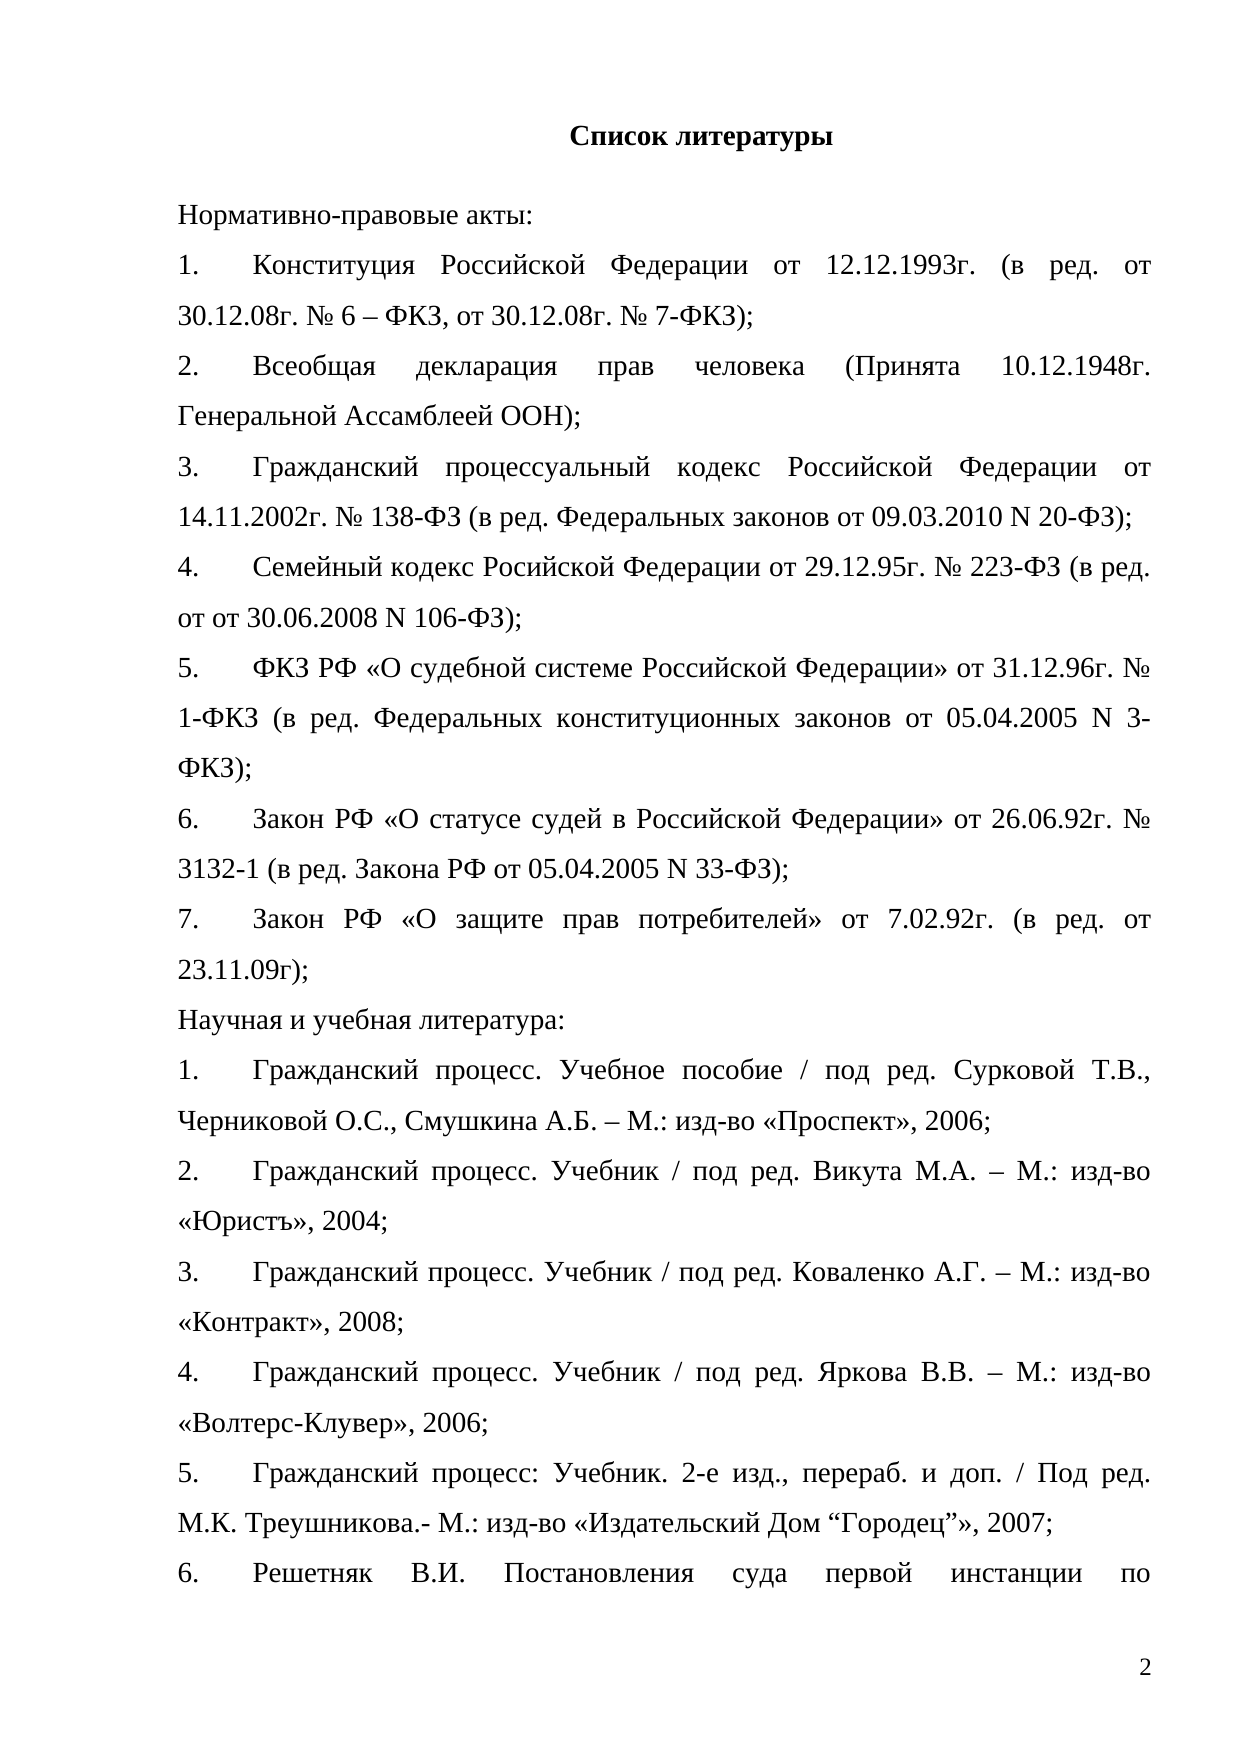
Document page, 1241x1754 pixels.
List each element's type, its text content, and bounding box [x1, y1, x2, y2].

text Нормативно-правовые акты: [177, 197, 1152, 231]
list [177, 1556, 1152, 1589]
list Семейный кодекс Росийской Федерации от 29.12.95г. № 223-ФЗ (в ред. от от 30.06.2008 N 106-ФЗ); [177, 549, 1152, 633]
list Гражданский процесс. Учебник / под ред. Коваленко А.Г. – М.: изд-во «Контракт», 2008; [177, 1254, 1152, 1338]
list Всеобщая декларация прав человека (Принята 10.12.1948г. Генеральной Ассамблеей ООН); [177, 348, 1152, 432]
list Гражданский процесс. Учебное пособие / под ред. Сурковой Т.В., Черниковой О.С., Смушкина А.Б. – М.: изд-во «Проспект», 2006; [177, 1052, 1152, 1136]
list Конституция Российской Федерации от 12.12.1993г. (в ред. от 30.12.08г. № 6 – ФКЗ, от 30.12.08г. № 7-ФКЗ); [177, 247, 1152, 331]
list ФКЗ РФ «О судебной системе Российской Федерации» от 31.12.96г. № 1-ФКЗ (в ред. Федеральных конституционных законов от 05.04.2005 N 3-ФКЗ); [177, 650, 1152, 784]
list Гражданский процесс: Учебник. 2-е изд., перераб. и доп. / Под ред. М.К. Треушникова.- М.: изд-во «Издательский Дом “Городец”», 2007; [177, 1455, 1152, 1539]
list Закон РФ «О защите прав потребителей» от 7.02.92г. (в ред. от 23.11.09г); [177, 902, 1152, 985]
text Научная и учебная литература: [177, 1002, 1152, 1036]
list Гражданский процесс. Учебник / под ред. Викута М.А. – М.: изд-во «Юристъ», 2004; [177, 1153, 1152, 1237]
list Гражданский процесс. Учебник / под ред. Яркова В.В. – М.: изд-во «Волтерс-Клувер», 2006; [177, 1354, 1152, 1438]
list Гражданский процессуальный кодекс Российской Федерации от 14.11.2002г. № 138-ФЗ (в ред. Федеральных законов от 09.03.2010 N 20-ФЗ); [177, 449, 1152, 533]
subtitle Список литературы [177, 118, 1152, 152]
list Закон РФ «О статусе судей в Российской Федерации» от 26.06.92г. № 3132-1 (в ред. Закона РФ от 05.04.2005 N 33-ФЗ); [177, 801, 1152, 885]
